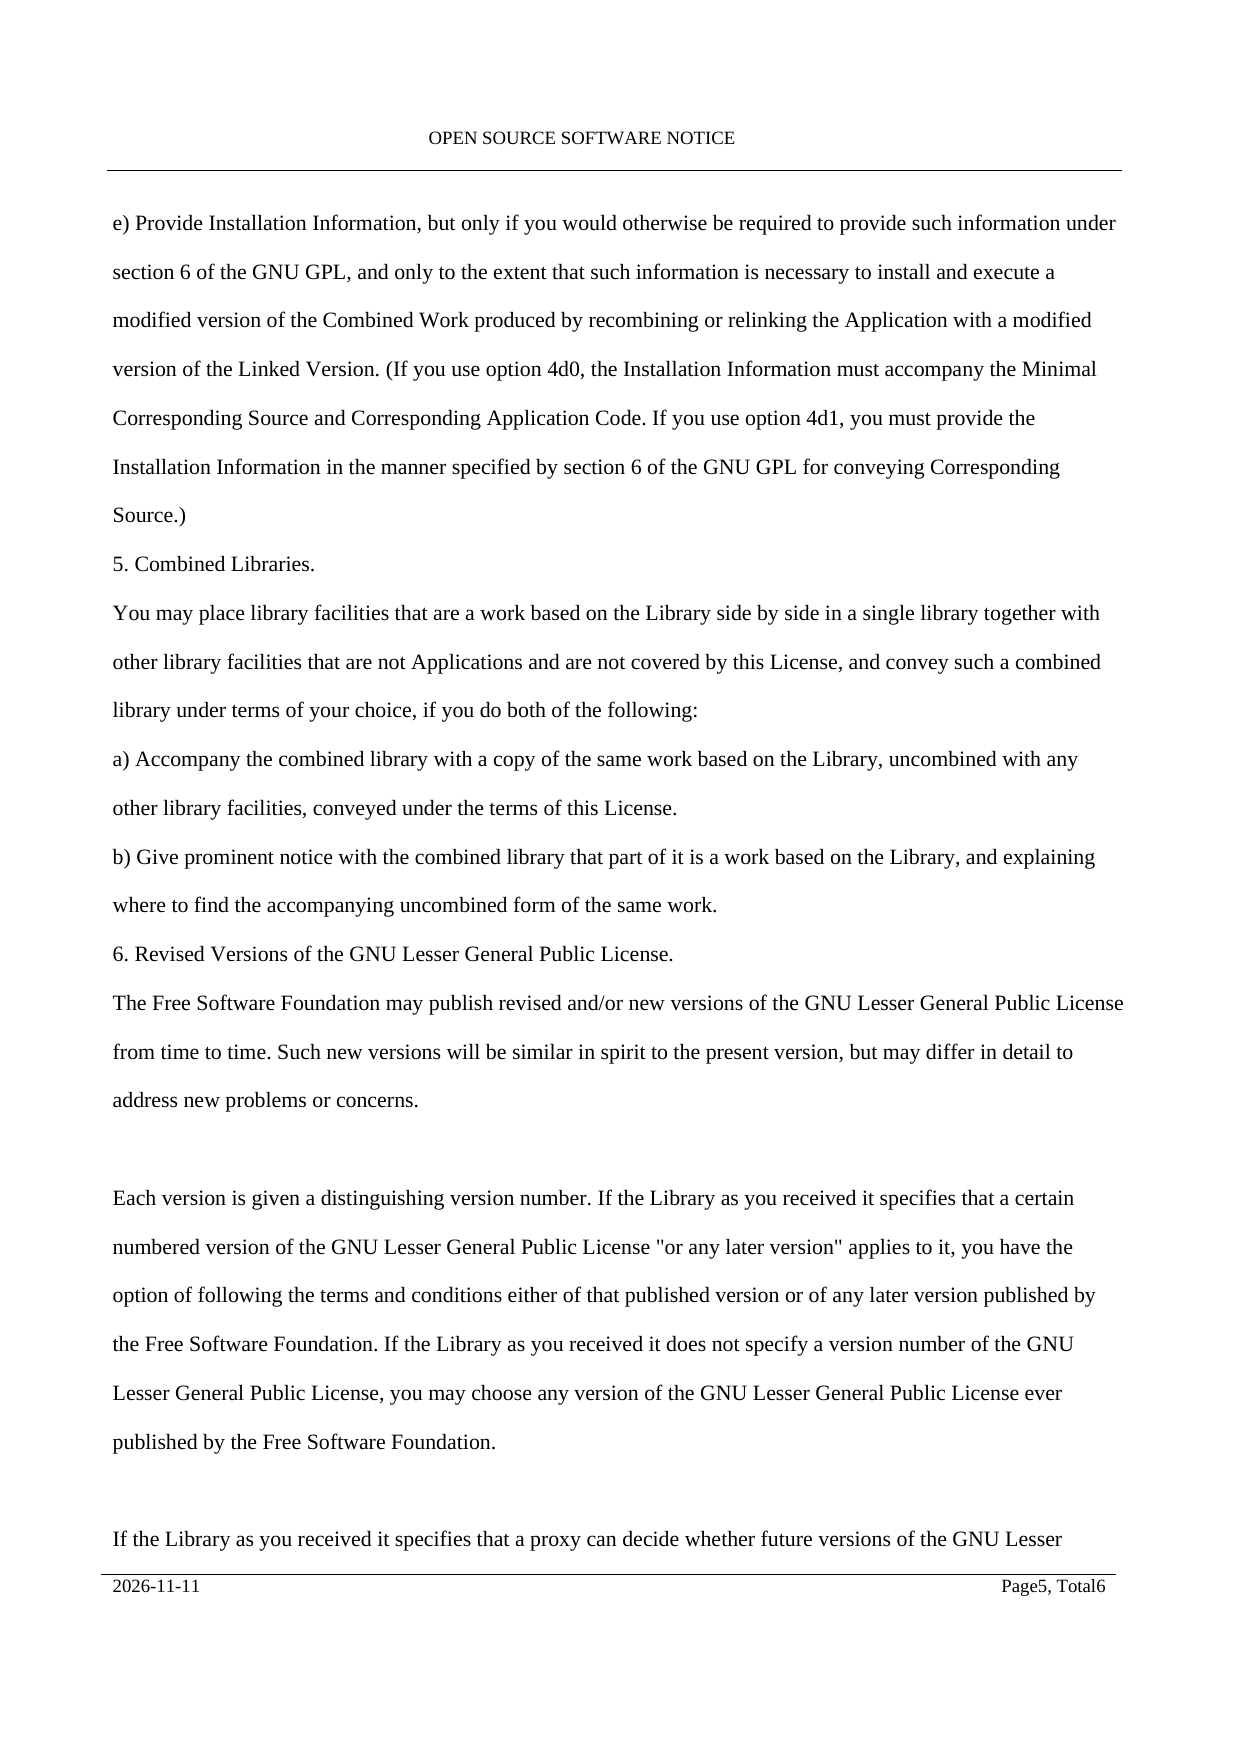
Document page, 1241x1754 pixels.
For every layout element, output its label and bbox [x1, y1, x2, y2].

text [112, 206, 1128, 1555]
